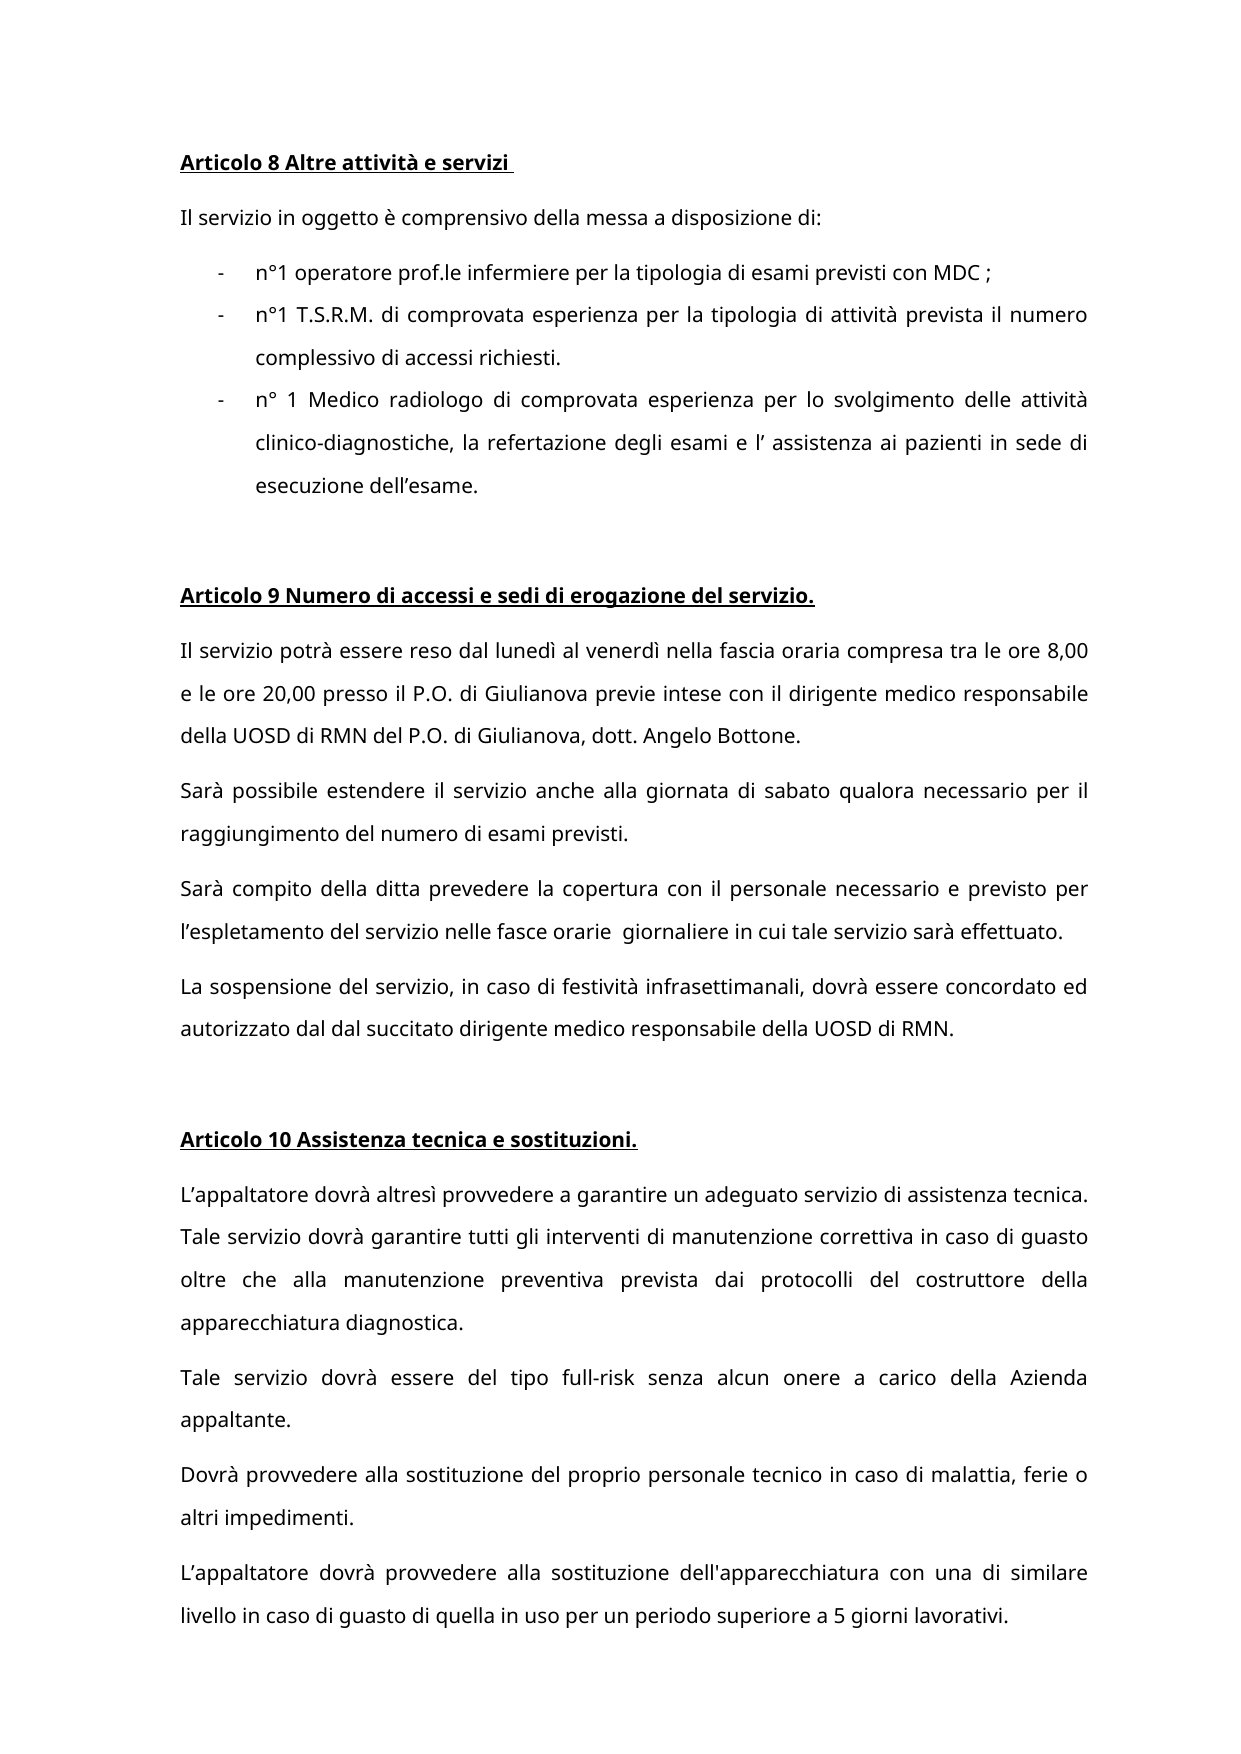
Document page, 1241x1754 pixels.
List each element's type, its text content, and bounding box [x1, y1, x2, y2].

text Articolo 9 Numero di accessi e sedi di erogazione del servizio. [180, 581, 1090, 609]
list n° 1 Medico radiologo di comprovata esperienza per lo svolgimento delle attività clinico-diagnostiche, la refertazione degli esami e l’ assistenza ai pazienti in sede di esecuzione dell’esame. [218, 386, 1090, 499]
text Articolo 8 Altre attività e servizi [180, 148, 1090, 176]
text L’appaltatore dovrà provvedere alla sostituzione dell'apparecchiatura con una di similare livello in caso di guasto di quella in uso per un periodo superiore a 5 giorni lavorativi. [180, 1558, 1090, 1629]
text Il servizio potrà essere reso dal lunedì al venerdì nella fascia oraria compresa tra le ore 8,00 e le ore 20,00 presso il P.O. di Giulianova previe intese con il dirigente medico responsabile della UOSD di RMN del P.O. di Giulianova, dott. Angelo Bottone. [180, 636, 1090, 750]
list n°1 T.S.R.M. di comprovata esperienza per la tipologia di attività prevista il numero complessivo di accessi richiesti. [218, 300, 1090, 371]
text Sarà possibile estendere il servizio anche alla giornata di sabato qualora necessario per il raggiungimento del numero di esami previsti. [180, 776, 1090, 847]
text Tale servizio dovrà essere del tipo full-risk senza alcun onere a carico della Azienda appaltante. [180, 1363, 1090, 1434]
list n°1 operatore prof.le infermiere per la tipologia di esami previsti con MDC ; [218, 258, 1090, 286]
text Sarà compito della ditta prevedere la copertura con il personale necessario e previsto per l’espletamento del servizio nelle fasce orarie giornaliere in cui tale servizio sarà effettuato. [180, 874, 1090, 945]
text Articolo 10 Assistenza tecnica e sostituzioni. [180, 1125, 1090, 1153]
text Il servizio in oggetto è comprensivo della messa a disposizione di: [180, 203, 1090, 231]
text L’appaltatore dovrà altresì provvedere a garantire un adeguato servizio di assistenza tecnica. Tale servizio dovrà garantire tutti gli interventi di manutenzione correttiva in caso di guasto oltre che alla manutenzione preventiva prevista dai protocolli del costruttore della apparecchiatura diagnostica. [180, 1180, 1090, 1336]
text Dovrà provvedere alla sostituzione del proprio personale tecnico in caso di malattia, ferie o altri impedimenti. [180, 1460, 1090, 1531]
text La sospensione del servizio, in caso di festività infrasettimanali, dovrà essere concordato ed autorizzato dal dal succitato dirigente medico responsabile della UOSD di RMN. [180, 972, 1090, 1043]
